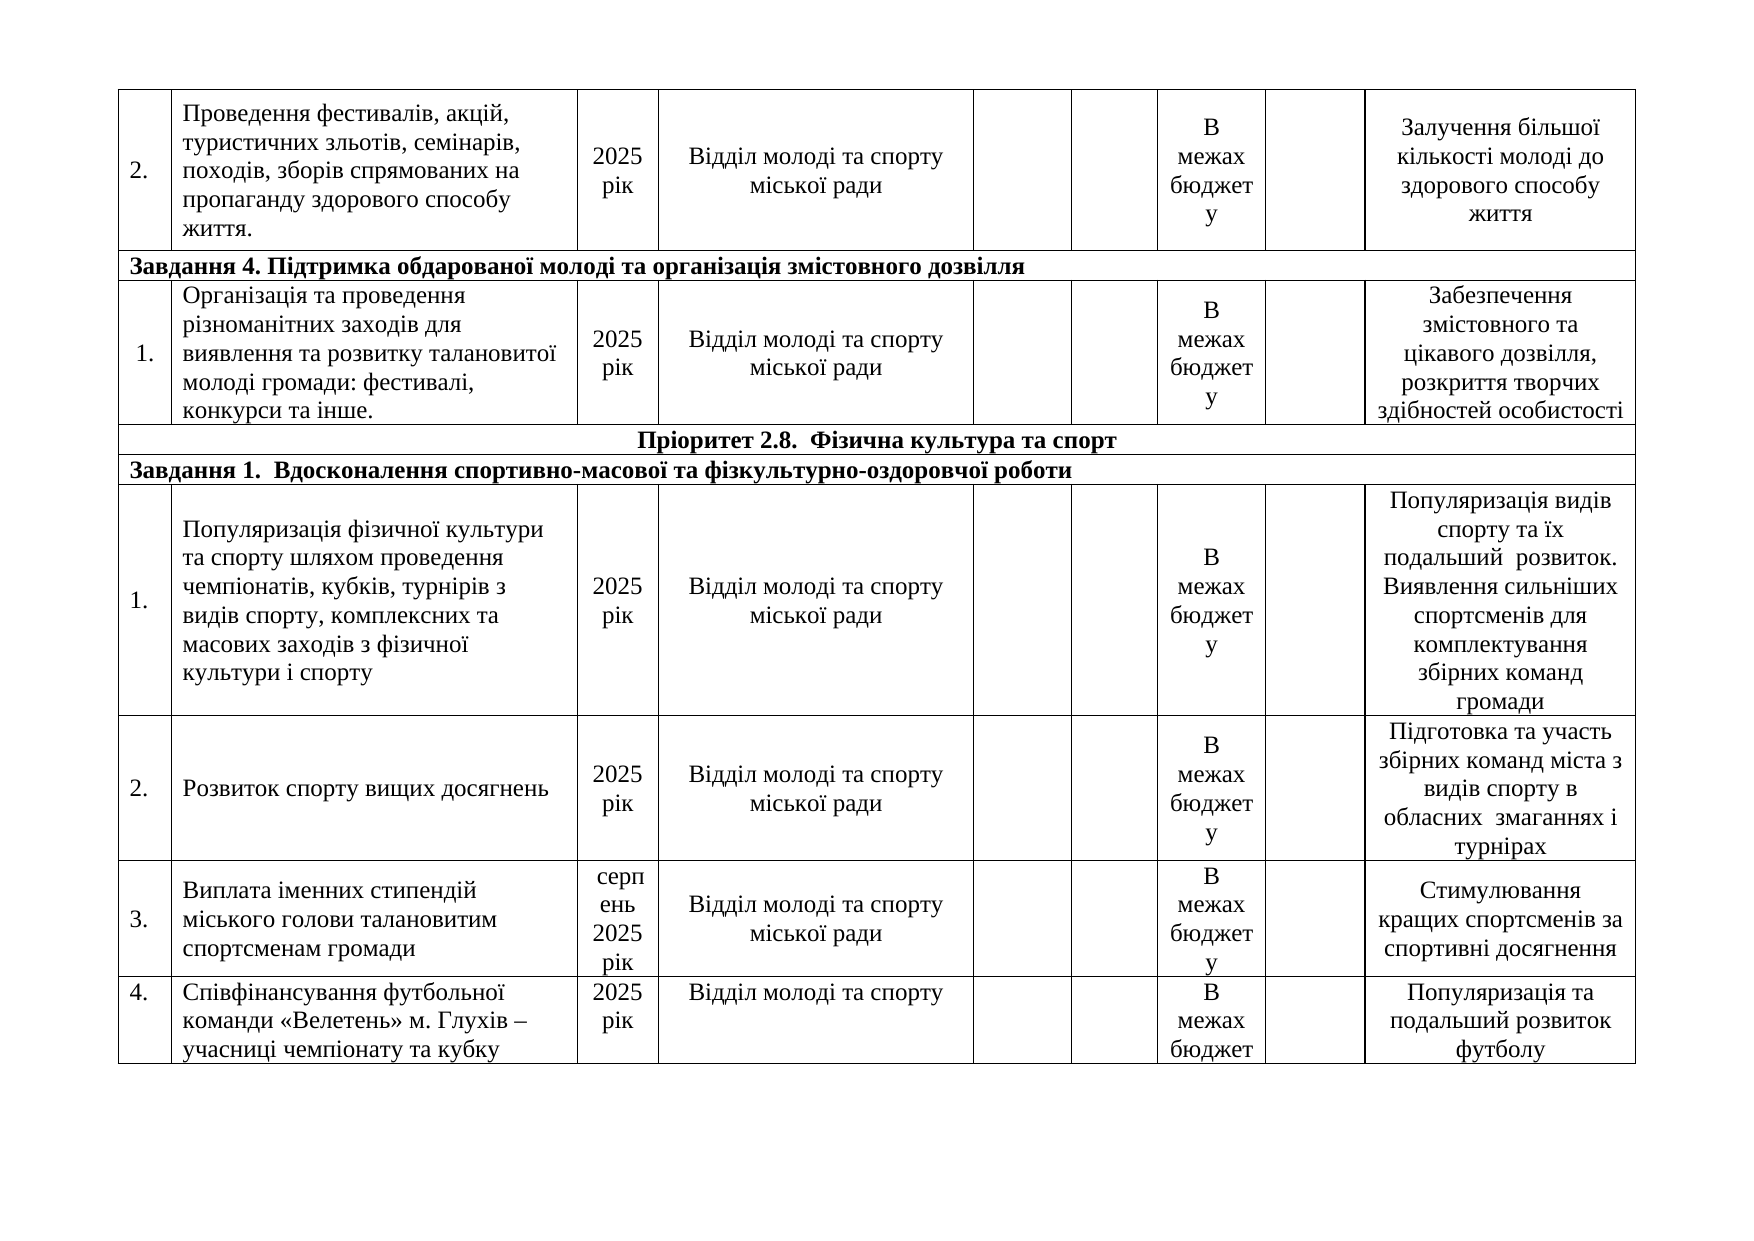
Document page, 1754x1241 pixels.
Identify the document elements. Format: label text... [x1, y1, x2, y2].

table_cell 1. [119, 485, 171, 715]
table_cell 2. [119, 90, 171, 250]
table_cell [1266, 716, 1364, 860]
table_cell серпень 2025 рік [578, 861, 658, 976]
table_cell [659, 977, 973, 1063]
table_cell Відділ молоді та спорту міської ради [659, 861, 973, 976]
table_cell В межах бюджету [1158, 281, 1265, 424]
table_cell [974, 281, 1071, 424]
table_cell [1072, 281, 1157, 424]
table_cell [1266, 90, 1364, 250]
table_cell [172, 977, 577, 1063]
table_cell В межах бюджету [1158, 716, 1265, 860]
table_cell 2025 рік [578, 716, 658, 860]
table_cell Відділ молоді та спорту міської ради [659, 485, 973, 715]
table_cell [974, 716, 1071, 860]
table_cell Підготовка та участь збірних команд міста з видів спорту в обласних змаганнях і турнірах [1366, 716, 1635, 860]
table_cell 2. [119, 716, 171, 860]
table_cell [1266, 281, 1364, 424]
table_cell [1266, 977, 1364, 1063]
table_cell В межах бюджету [1158, 977, 1265, 1063]
table_cell 1. [119, 281, 171, 424]
table_cell [1072, 716, 1157, 860]
table_cell Виплата іменних стипендій міського голови талановитим спортсменам громади [172, 861, 577, 976]
table_cell В межах бюджету [1158, 861, 1265, 976]
table_cell [1266, 861, 1364, 976]
table_cell Залучення більшої кількості молоді до здорового способу життя [1366, 90, 1635, 250]
table_cell [1266, 485, 1364, 715]
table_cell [659, 90, 973, 250]
table_cell [974, 977, 1071, 1063]
table_cell Розвиток спорту вищих досягнень [172, 716, 577, 860]
table_cell [974, 861, 1071, 976]
table_cell Пріоритет 2.8. Фізична культура та спорт [119, 425, 1635, 454]
table_cell 3. [119, 861, 171, 976]
table_cell 2025 рік [578, 281, 658, 424]
table_cell В межах бюджету [1158, 90, 1265, 250]
table_cell 2025 рік [578, 485, 658, 715]
table_cell Організація та проведення різноманітних заходів для виявлення та розвитку талановитої молоді громади: фестивалі, конкурси та інше. [172, 281, 577, 424]
table_cell Відділ молоді та спорту міської ради [659, 281, 973, 424]
table_cell 2025 рік [578, 90, 658, 250]
table_cell [1072, 861, 1157, 976]
table_cell Популяризація видів спорту та їх подальший розвиток. Виявлення сильніших спортсменів для комплектування збірних команд громади [1366, 485, 1635, 715]
table_cell [1072, 977, 1157, 1063]
table_cell Завдання 4. Підтримка обдарованої молоді та організація змістовного дозвілля [119, 251, 1635, 279]
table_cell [1366, 977, 1635, 1063]
table_cell Відділ молоді та спорту міської ради [659, 716, 973, 860]
table_cell [974, 90, 1071, 250]
table_cell [1072, 485, 1157, 715]
table_cell [974, 485, 1071, 715]
table_cell В межах бюджету [1158, 485, 1265, 715]
table_cell Проведення фестивалів, акцій, туристичних зльотів, семінарів, походів, зборів спрямованих на пропаганду здорового способу життя. [172, 90, 577, 250]
table_cell 4. [119, 977, 171, 1063]
table_cell Завдання 1. Вдосконалення спортивно-масової та фізкультурно-оздоровчої роботи [119, 455, 1635, 484]
table_cell [1072, 90, 1157, 250]
table_cell Популяризація фізичної культури та спорту шляхом проведення чемпіонатів, кубків, турнірів з видів спорту, комплексних та масових заходів з фізичної культури і спорту [172, 485, 577, 715]
table_cell 2025 рік [578, 977, 658, 1063]
table_cell Стимулювання кращих спортсменів за спортивні досягнення [1366, 861, 1635, 976]
table_cell Забезпечення змістовного та цікавого дозвілля, розкриття творчих здібностей особистості [1366, 281, 1635, 424]
